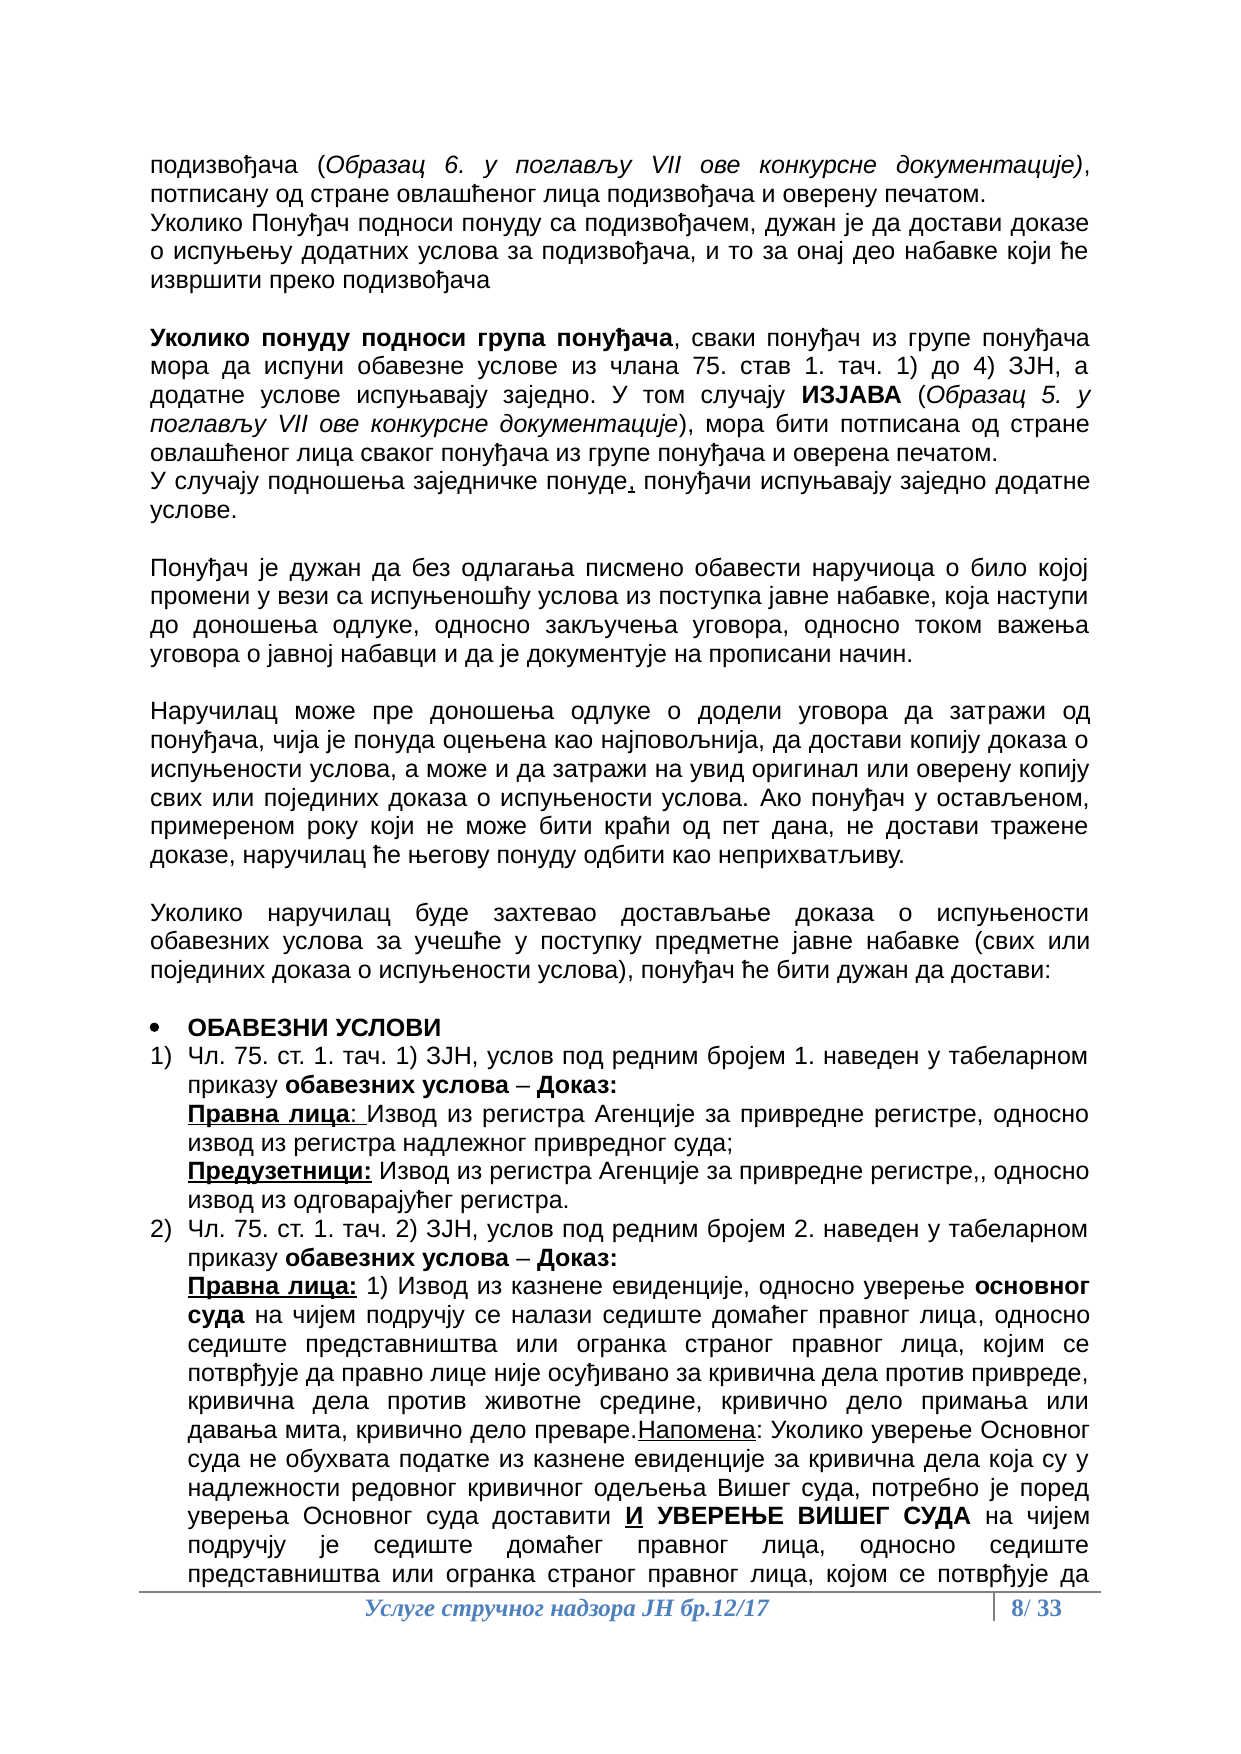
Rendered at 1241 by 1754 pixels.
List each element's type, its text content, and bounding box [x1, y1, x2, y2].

list Предузетници: Извод из регистра Агенције за привредне регистре,, односно извод из одговарајућег регистра. [187, 1156, 1090, 1214]
list Чл. 75. ст. 1. тач. 1) ЗЈН, услов под редним бројем 1. наведен у табеларном приказу обавезних услова – Доказ: [150, 1041, 1090, 1099]
list ОБАВЕЗНИ УСЛОВИ [150, 1012, 1090, 1041]
text Уколико наручилац буде захтевао достављање доказа о испуњености обавезних услова за учешће у поступку предметне јавне набавке (свих или појединих доказа о испуњености услова), понуђач ће бити дужан да достави: [150, 897, 1090, 984]
text Наручилац може пре доношења одлуке о додели уговора да затражи од понуђача, чија је понуда оцењена као најповољнија, да достави копију доказа о испуњености услова, а може и да затражи на увид оригинал или оверену копију свих или појединих доказа о испуњености услова. Ако понуђач у остављеном, примереном року који не може бити краћи од пет дана, не достави тражене доказе, наручилац ће његову понуду одбити као неприхватљиву. [150, 696, 1090, 869]
text Уколико понуду подноси група понуђача, сваки понуђач из групе понуђача мора да испуни обавезне услове из члана 75. став 1. тач. 1) до 4) ЗЈН, а додатне услове испуњавају заједно. У том случају ИЗЈАВА (Образац 5. у поглављу VII ове конкурсне документације), мора бити потписана од стране овлашћеног лица сваког понуђача из групе понуђача и оверена печатом. [150, 322, 1090, 466]
text Уколико Понуђач подноси понуду са подизвођачем, дужан је да достави доказе о испуњењу додатних услова за подизвођача, и то за онај део набавке који ће извршити преко подизвођача [150, 207, 1090, 294]
text У случају подношења заједничке понуде, понуђачи испуњавају заједно додатне услове. [150, 466, 1090, 524]
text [150, 150, 1090, 207]
text Понуђач је дужан да без одлагања писмено обавести наручиоца о било којој промени у вези са испуњеношћу услова из поступка јавне набавке, која наступи до доношења одлуке, односно закључења уговора, односно током важења уговора о јавној набавци и да је документује на прописани начин. [150, 552, 1090, 667]
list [187, 1271, 1090, 1588]
list Правна лица: Извод из регистра Агенције за привредне регистре, односно извод из регистра надлежног привредног суда; [187, 1099, 1090, 1156]
list Чл. 75. ст. 1. тач. 2) ЗЈН, услов под редним бројем 2. наведен у табеларном приказу обавезних услова – Доказ: [150, 1214, 1090, 1271]
